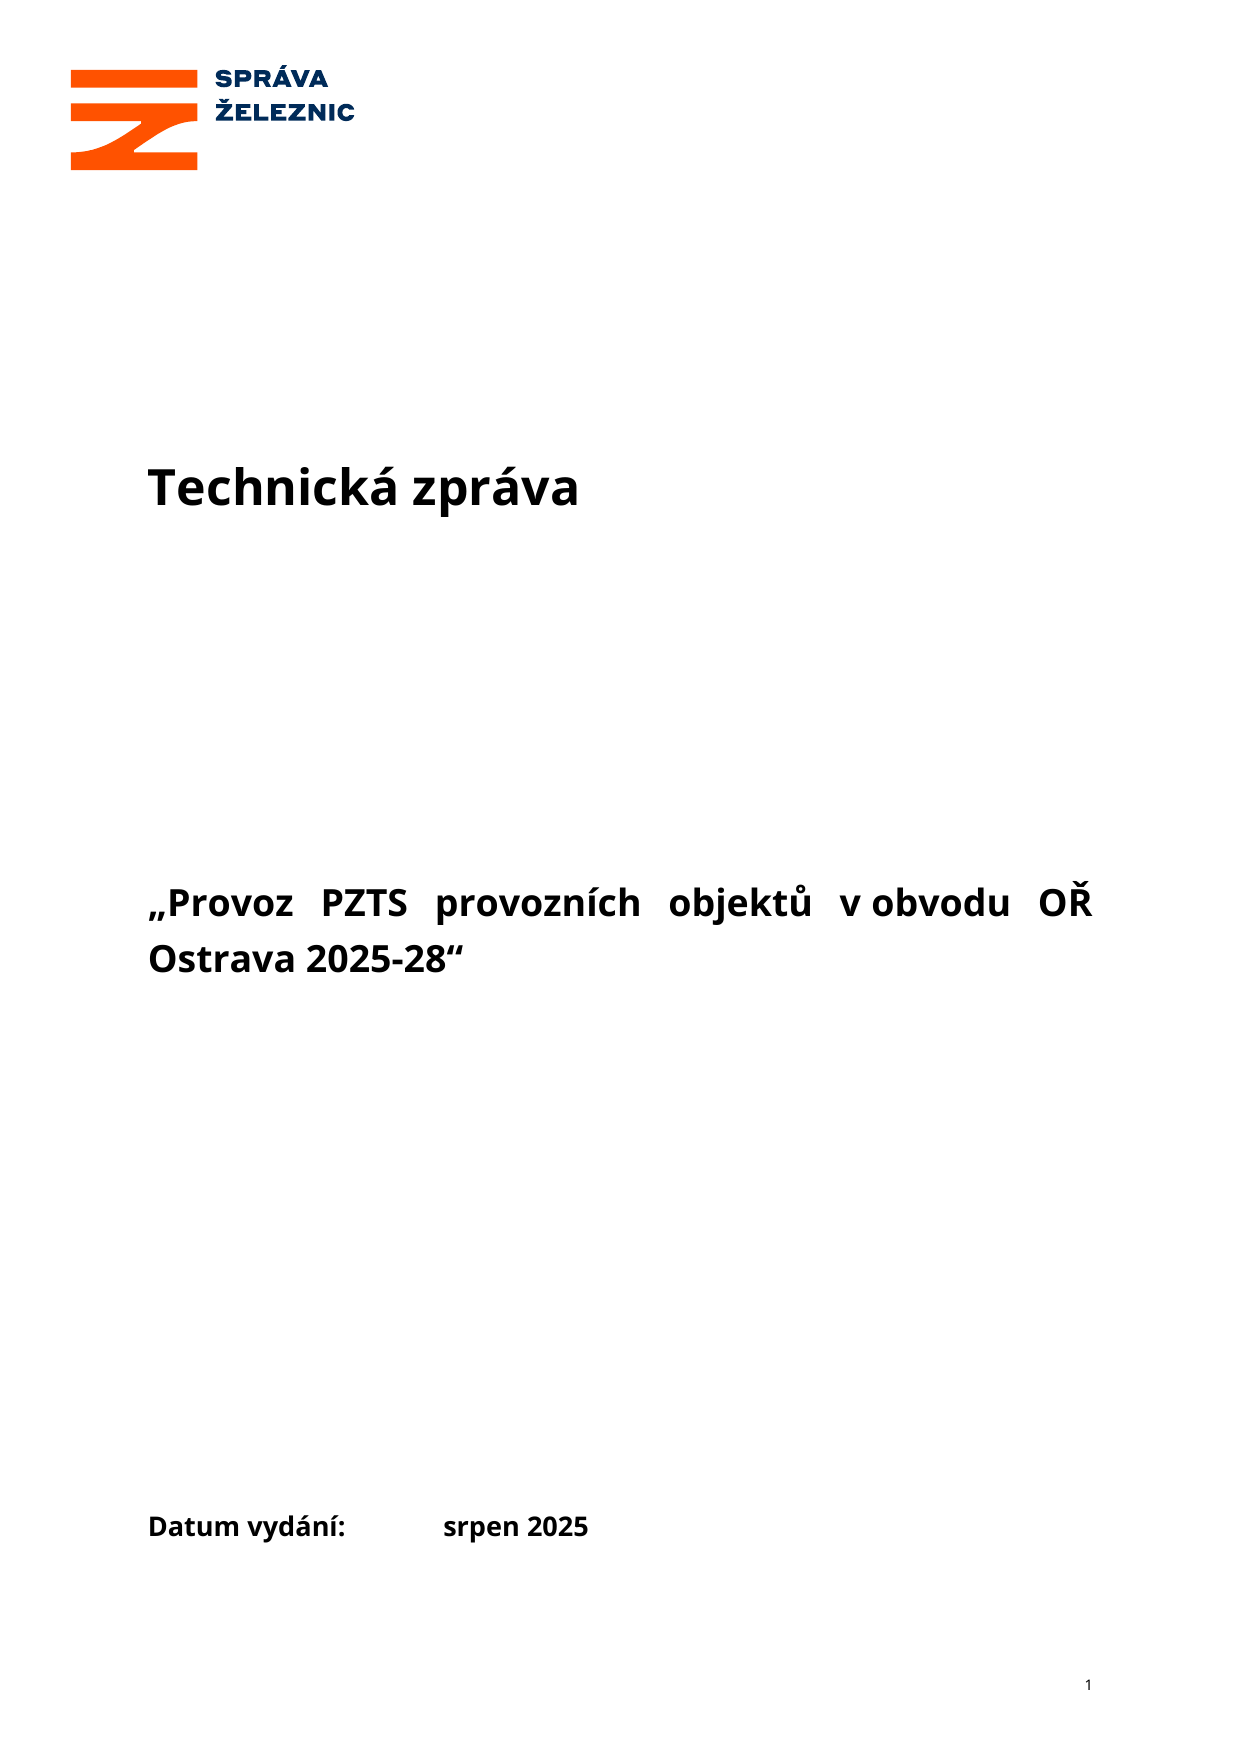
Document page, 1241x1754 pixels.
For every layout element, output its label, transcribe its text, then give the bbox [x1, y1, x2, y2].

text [148, 1507, 1092, 1544]
text Technická zpráva [148, 452, 1092, 520]
text „Provoz PZTS provozních objektů v obvodu OŘ Ostrava 2025-28“ [148, 876, 1092, 984]
